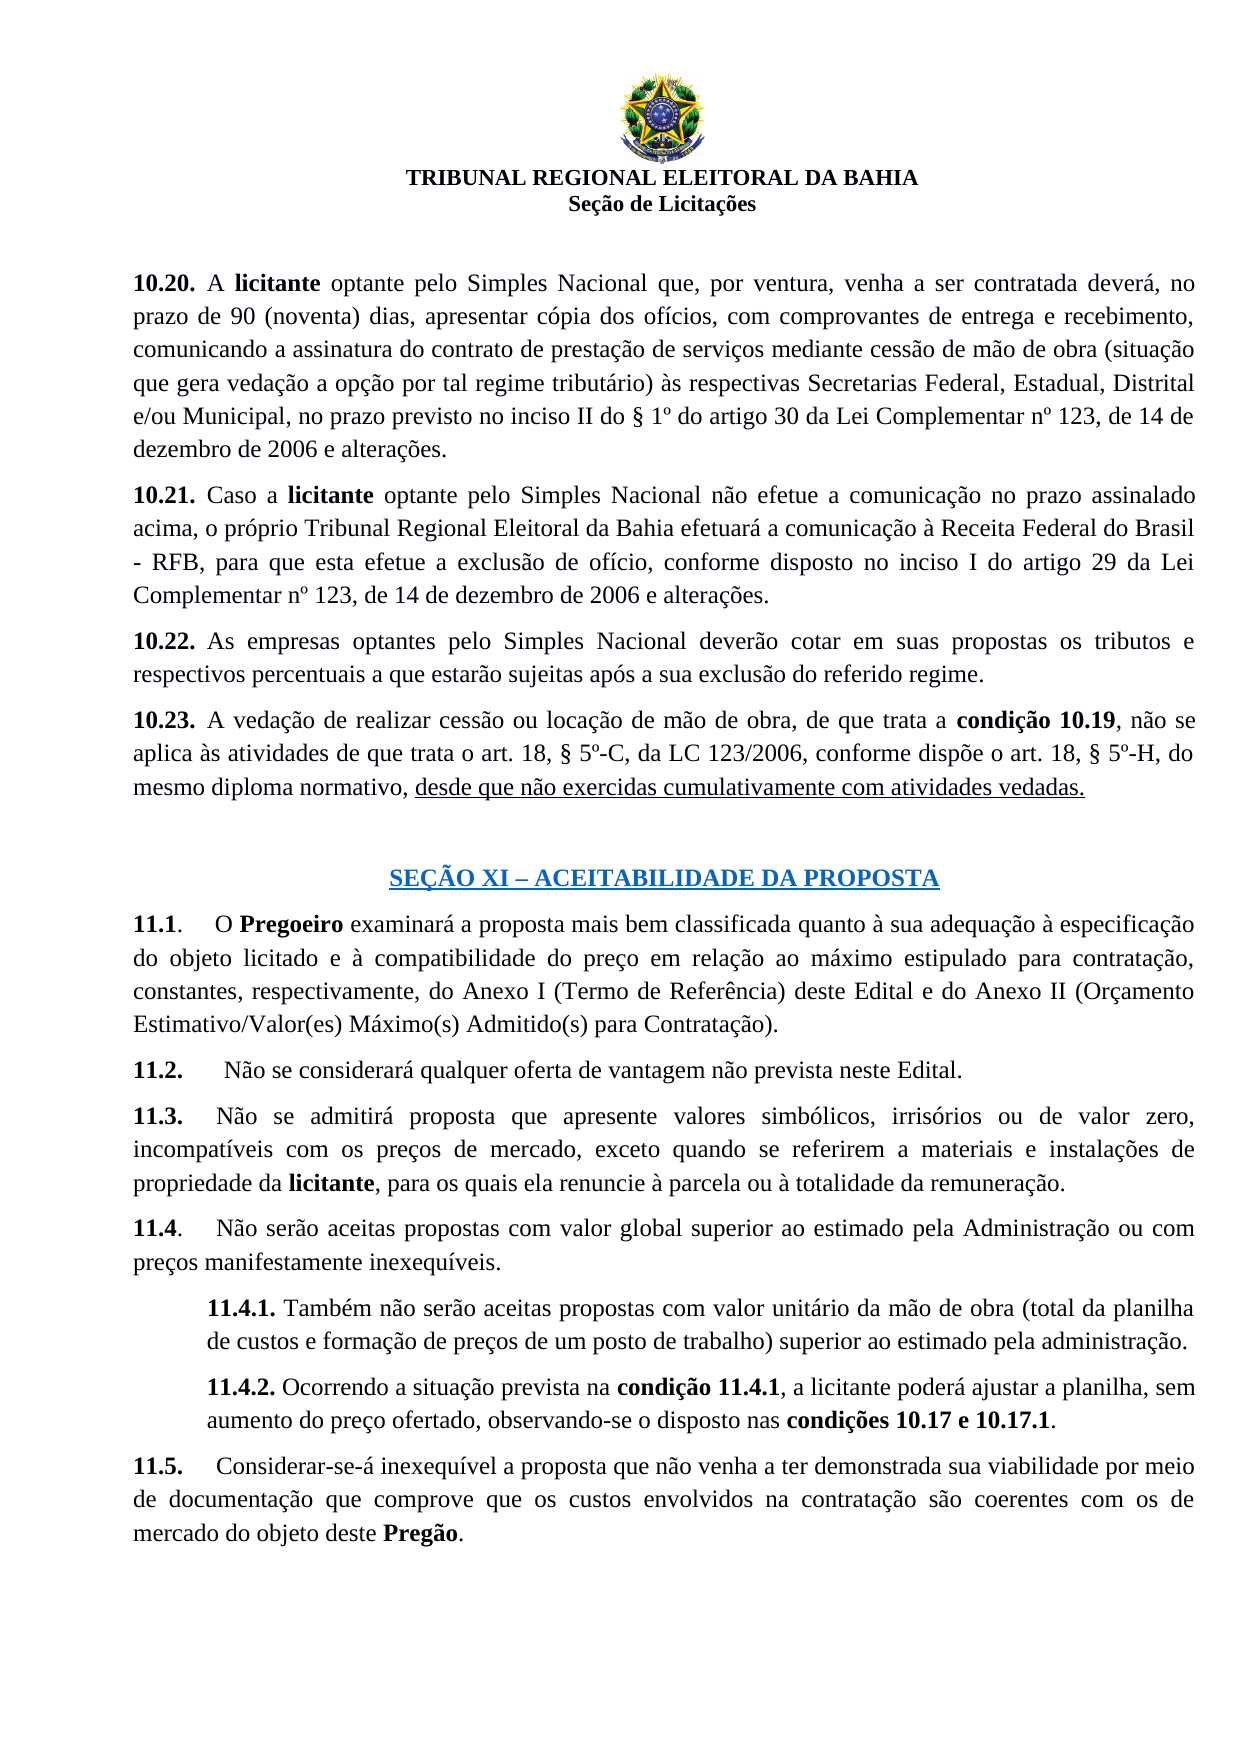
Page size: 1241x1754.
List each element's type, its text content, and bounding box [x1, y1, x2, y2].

text 11.5. Considerar-se-á inexequível a proposta que não venha a ter demonstrada sua viabilidade por meio de documentação que comprove que os custos envolvidos na contratação são coerentes com os de mercado do objeto deste Pregão. [133, 1448, 1196, 1548]
text 11.2. Não se considerará qualquer oferta de vantagem não prevista neste Edital. [133, 1052, 1196, 1085]
text 10.22. As empresas optantes pelo Simples Nacional deverão cotar em suas propostas os tributos e respectivos percentuais a que estarão sujeitas após a sua exclusão do referido regime. [133, 623, 1196, 689]
text 10.20. A licitante optante pelo Simples Nacional que, por ventura, venha a ser contratada deverá, no prazo de 90 (noventa) dias, apresentar cópia dos ofícios, com comprovantes de entrega e recebimento, comunicando a assinatura do contrato de prestação de serviços mediante cessão de mão de obra (situação que gera vedação a opção por tal regime tributário) às respectivas Secretarias Federal, Estadual, Distrital e/ou Municipal, no prazo previsto no inciso II do § 1º do artigo 30 da Lei Complementar nº 123, de 14 de dezembro de 2006 e alterações. [133, 264, 1196, 464]
text 11.4. Não serão aceitas propostas com valor global superior ao estimado pela Administração ou com preços manifestamente inexequíveis. [133, 1210, 1196, 1277]
text 11.1. O Pregoeiro examinará a proposta mais bem classificada quanto à sua adequação à especificação do objeto licitado e à compatibilidade do preço em relação ao máximo estipulado para contratação, constantes, respectivamente, do Anexo I (Termo de Referência) deste Edital e do Anexo II (Orçamento Estimativo/Valor(es) Máximo(s) Admitido(s) para Contratação). [133, 906, 1196, 1039]
text 10.21. Caso a licitante optante pelo Simples Nacional não efetue a comunicação no prazo assinalado acima, o próprio Tribunal Regional Eleitoral da Bahia efetuará a comunicação à Receita Federal do Brasil - RFB, para que esta efetue a exclusão de ofício, conforme disposto no inciso I do artigo 29 da Lei Complementar nº 123, de 14 de dezembro de 2006 e alterações. [133, 477, 1196, 610]
text 11.3. Não se admitirá proposta que apresente valores simbólicos, irrisórios ou de valor zero, incompatíveis com os preços de mercado, exceto quando se referirem a materiais e instalações de propriedade da licitante, para os quais ela renuncie à parcela ou à totalidade da remuneração. [133, 1098, 1196, 1198]
text 10.23. A vedação de realizar cessão ou locação de mão de obra, de que trata a condição 10.19, não se aplica às atividades de que trata o art. 18, § 5º-C, da LC 123/2006, conforme dispõe o art. 18, § 5º-H, do mesmo diploma normativo, desde que não exercidas cumulativamente com atividades vedadas. [133, 702, 1196, 802]
text 11.4.2. Ocorrendo a situação prevista na condição 11.4.1, a licitante poderá ajustar a planilha, sem aumento do preço ofertado, observando-se o disposto nas condições 10.17 e 10.17.1. [207, 1368, 1196, 1435]
text SEÇÃO XI – ACEITABILIDADE DA PROPOSTA [133, 860, 1196, 893]
text 11.4.1. Também não serão aceitas propostas com valor unitário da mão de obra (total da planilha de custos e formação de preços de um posto de trabalho) superior ao estimado pela administração. [207, 1289, 1196, 1356]
